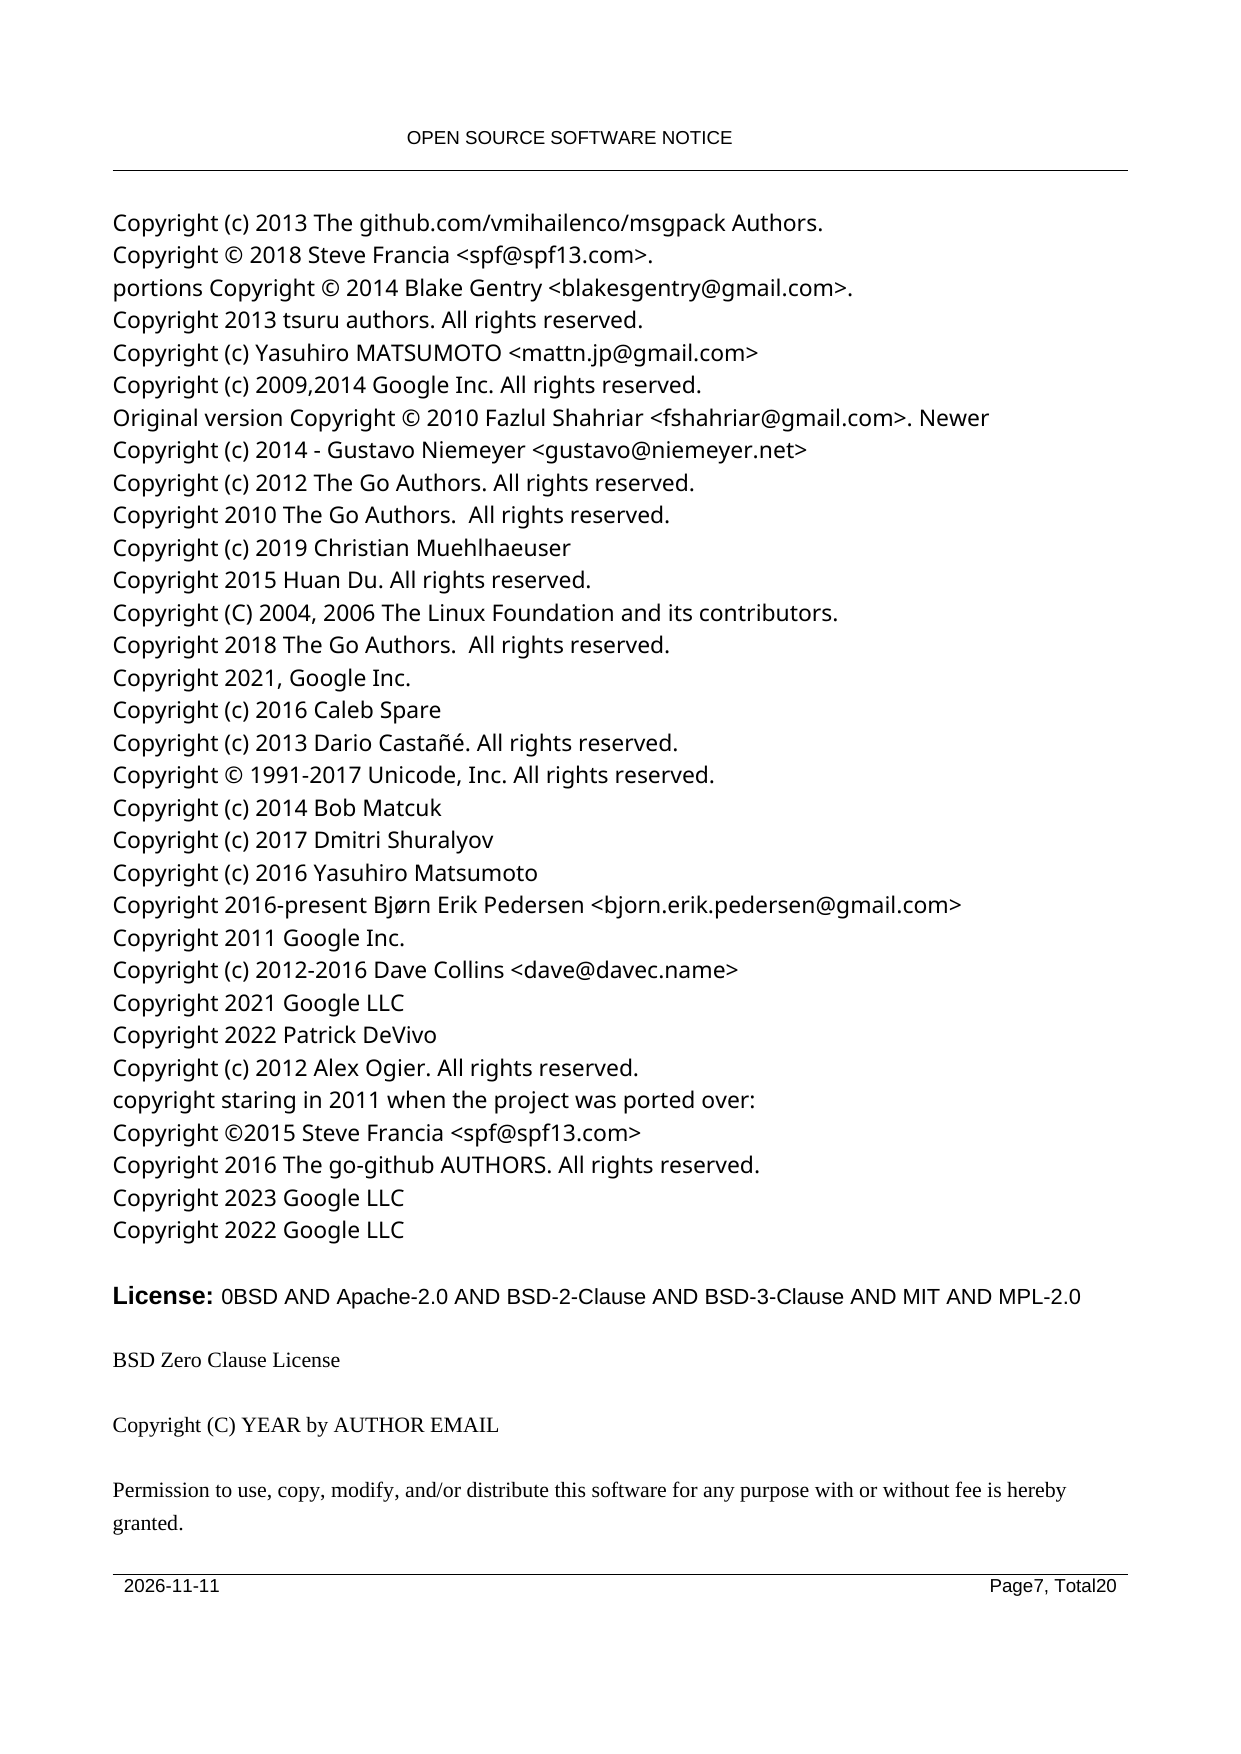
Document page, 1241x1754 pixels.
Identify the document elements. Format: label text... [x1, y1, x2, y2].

text BSD Zero Clause License [112, 1311, 1128, 1376]
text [112, 206, 1128, 1279]
text Copyright (C) YEAR by AUTHOR EMAIL [112, 1409, 1128, 1441]
text Permission to use, copy, modify, and/or distribute this software for any purpose with or without fee is hereby granted. [112, 1474, 1128, 1539]
text License: 0BSD AND Apache-2.0 AND BSD-2-Clause AND BSD-3-Clause AND MIT AND MPL-2.0 [112, 1279, 1128, 1311]
